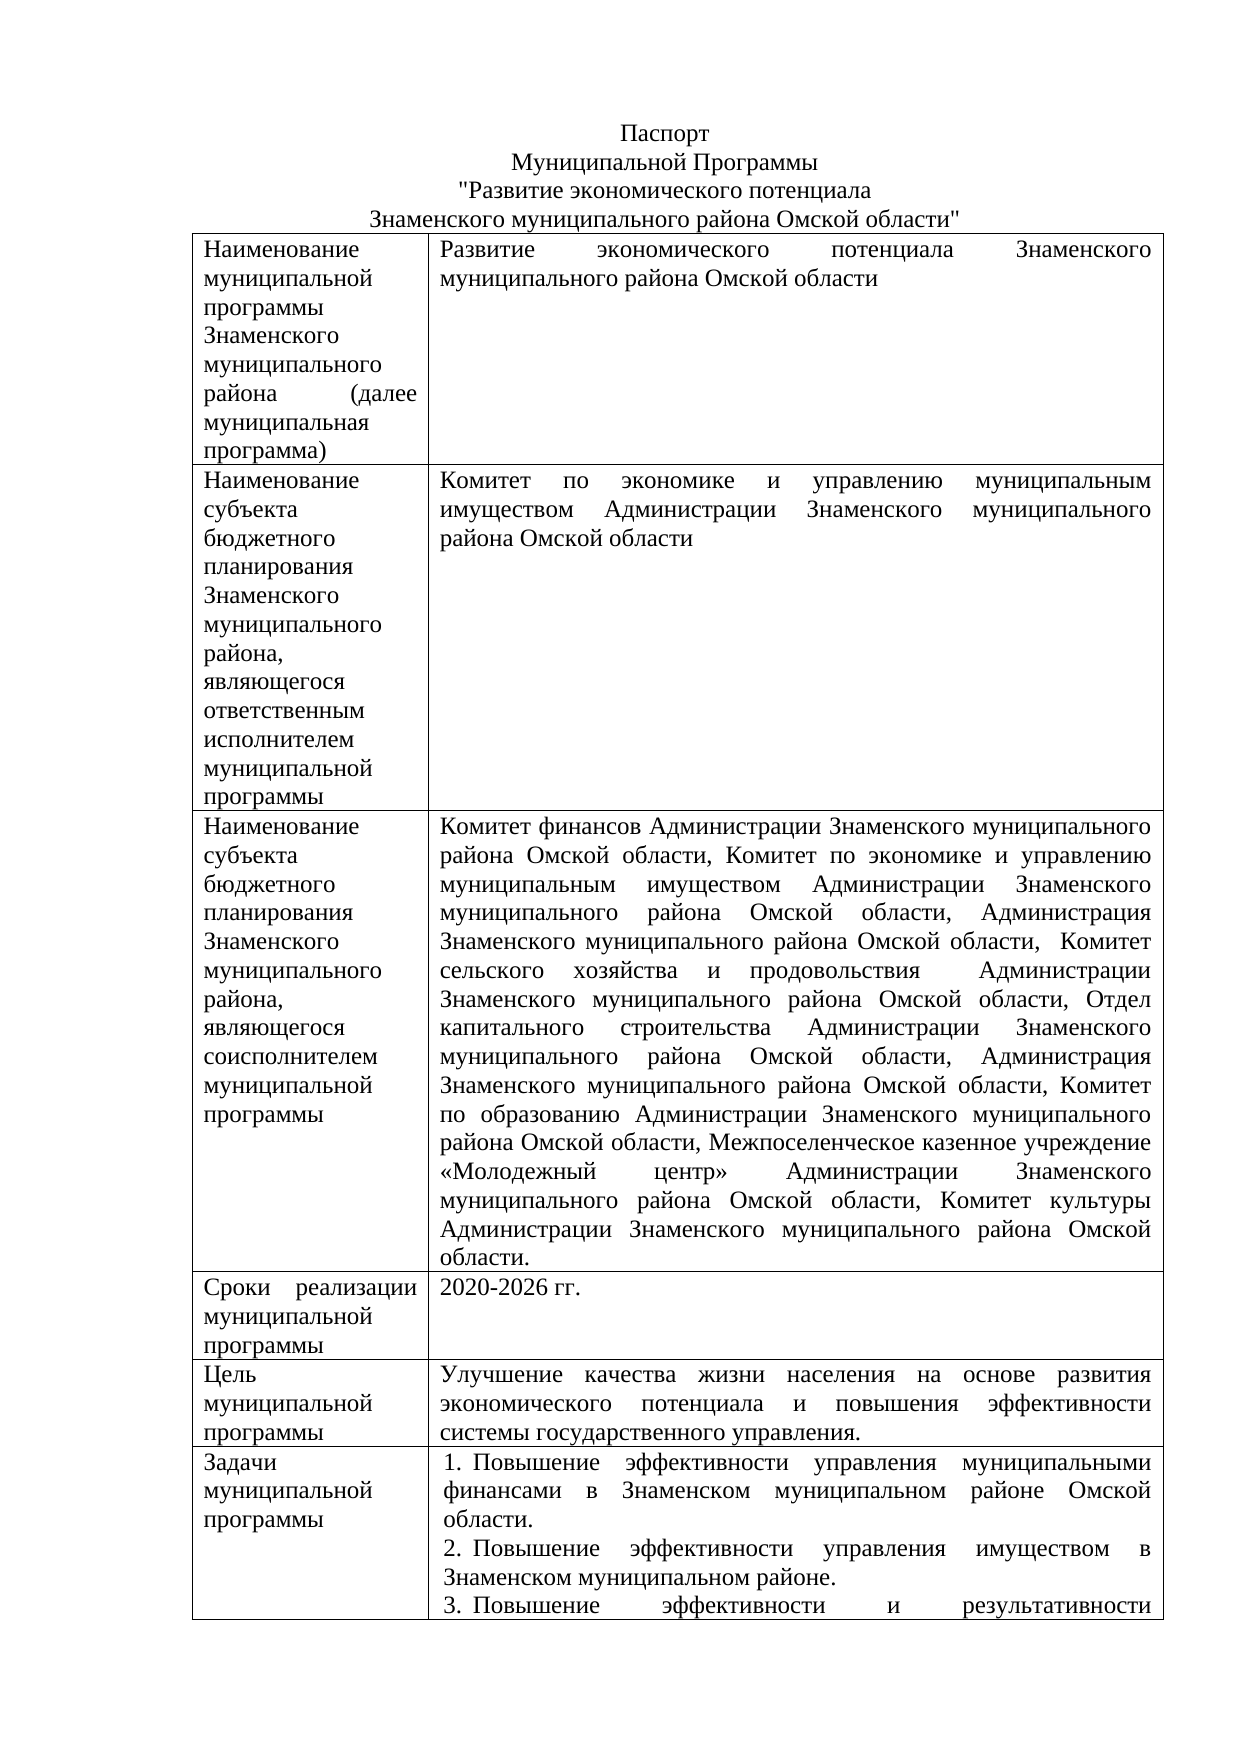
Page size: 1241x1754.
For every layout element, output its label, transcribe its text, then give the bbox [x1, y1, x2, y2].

table_header Развитие экономического потенциала Знаменского муниципального района Омской области [429, 234, 1163, 464]
table_cell Комитет финансов Администрации Знаменского муниципального района Омской области, Комитет по экономике и управлению муниципальным имуществом Администрации Знаменского муниципального района Омской области, Администрация Знаменского муниципального района Омской области, Комитет сельского хозяйства и продовольствия Администрации Знаменского муниципального района Омской области, Отдел капитального строительства Администрации Знаменского муниципального района Омской области, Администрация Знаменского муниципального района Омской области, Комитет по образованию Администрации Знаменского муниципального района Омской области, Межпоселенческое казенное учреждение «Молодежный центр» Администрации Знаменского муниципального района Омской области, Комитет культуры Администрации Знаменского муниципального района Омской области. [429, 811, 1163, 1271]
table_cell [429, 1447, 1163, 1619]
subtitle Паспорт Муниципальной Программы [177, 118, 1152, 176]
table_cell Цель муниципальной программы [193, 1360, 428, 1446]
table_cell Наименование субъекта бюджетного планирования Знаменского муниципального района, являющегося ответственным исполнителем муниципальной программы [193, 465, 428, 810]
subtitle "Развитие экономического потенциала [177, 176, 1152, 204]
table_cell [193, 1447, 428, 1619]
table_cell Комитет по экономике и управлению муниципальным имуществом Администрации Знаменского муниципального района Омской области [429, 465, 1163, 810]
subtitle Знаменского муниципального района Омской области" [177, 204, 1152, 233]
table_header Наименование муниципальной программы Знаменского муниципального района (далее муниципальная программа) [193, 234, 428, 464]
table_cell Сроки реализации муниципальной программы [193, 1272, 428, 1358]
table_cell 2020-2026 гг. [429, 1272, 1163, 1358]
table_cell Наименование субъекта бюджетного планирования Знаменского муниципального района, являющегося соисполнителем муниципальной программы [193, 811, 428, 1271]
table_cell Улучшение качества жизни населения на основе развития экономического потенциала и повышения эффективности системы государственного управления. [429, 1360, 1163, 1446]
